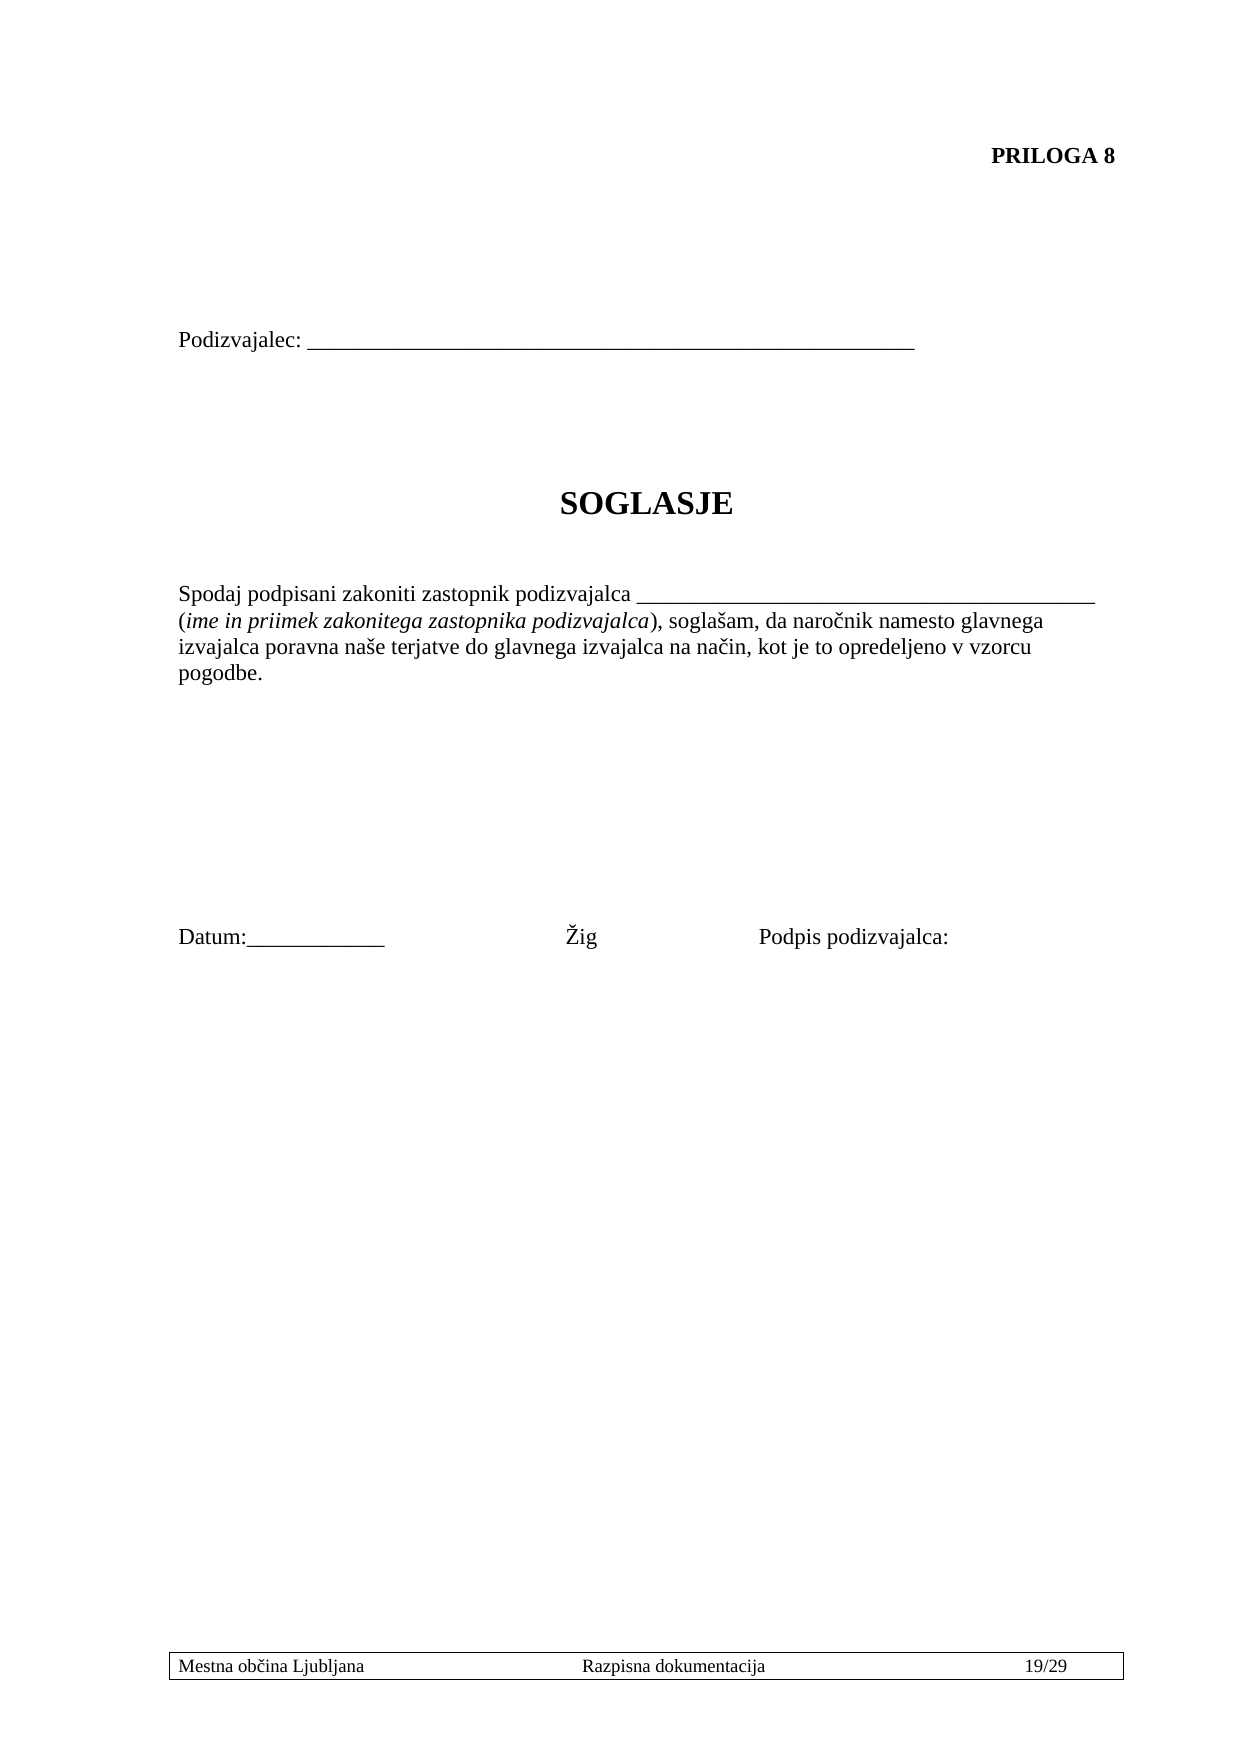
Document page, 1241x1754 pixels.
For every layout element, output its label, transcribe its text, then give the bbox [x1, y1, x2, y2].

text Datum:____________ Žig Podpis podizvajalca: [178, 923, 1115, 949]
text SOGLASJE [178, 483, 1115, 521]
text PRILOGA 8 [66, 142, 1115, 168]
text Podizvajalec: _____________________________________________________ [178, 326, 1115, 353]
text Spodaj podpisani zakoniti zastopnik podizvajalca ________________________________________ (ime in priimek zakonitega zastopnika podizvajalca), soglašam, da naročnik namesto glavnega izvajalca poravna naše terjatve do glavnega izvajalca na način, kot je to opredeljeno v vzorcu pogodbe. [178, 580, 1115, 686]
